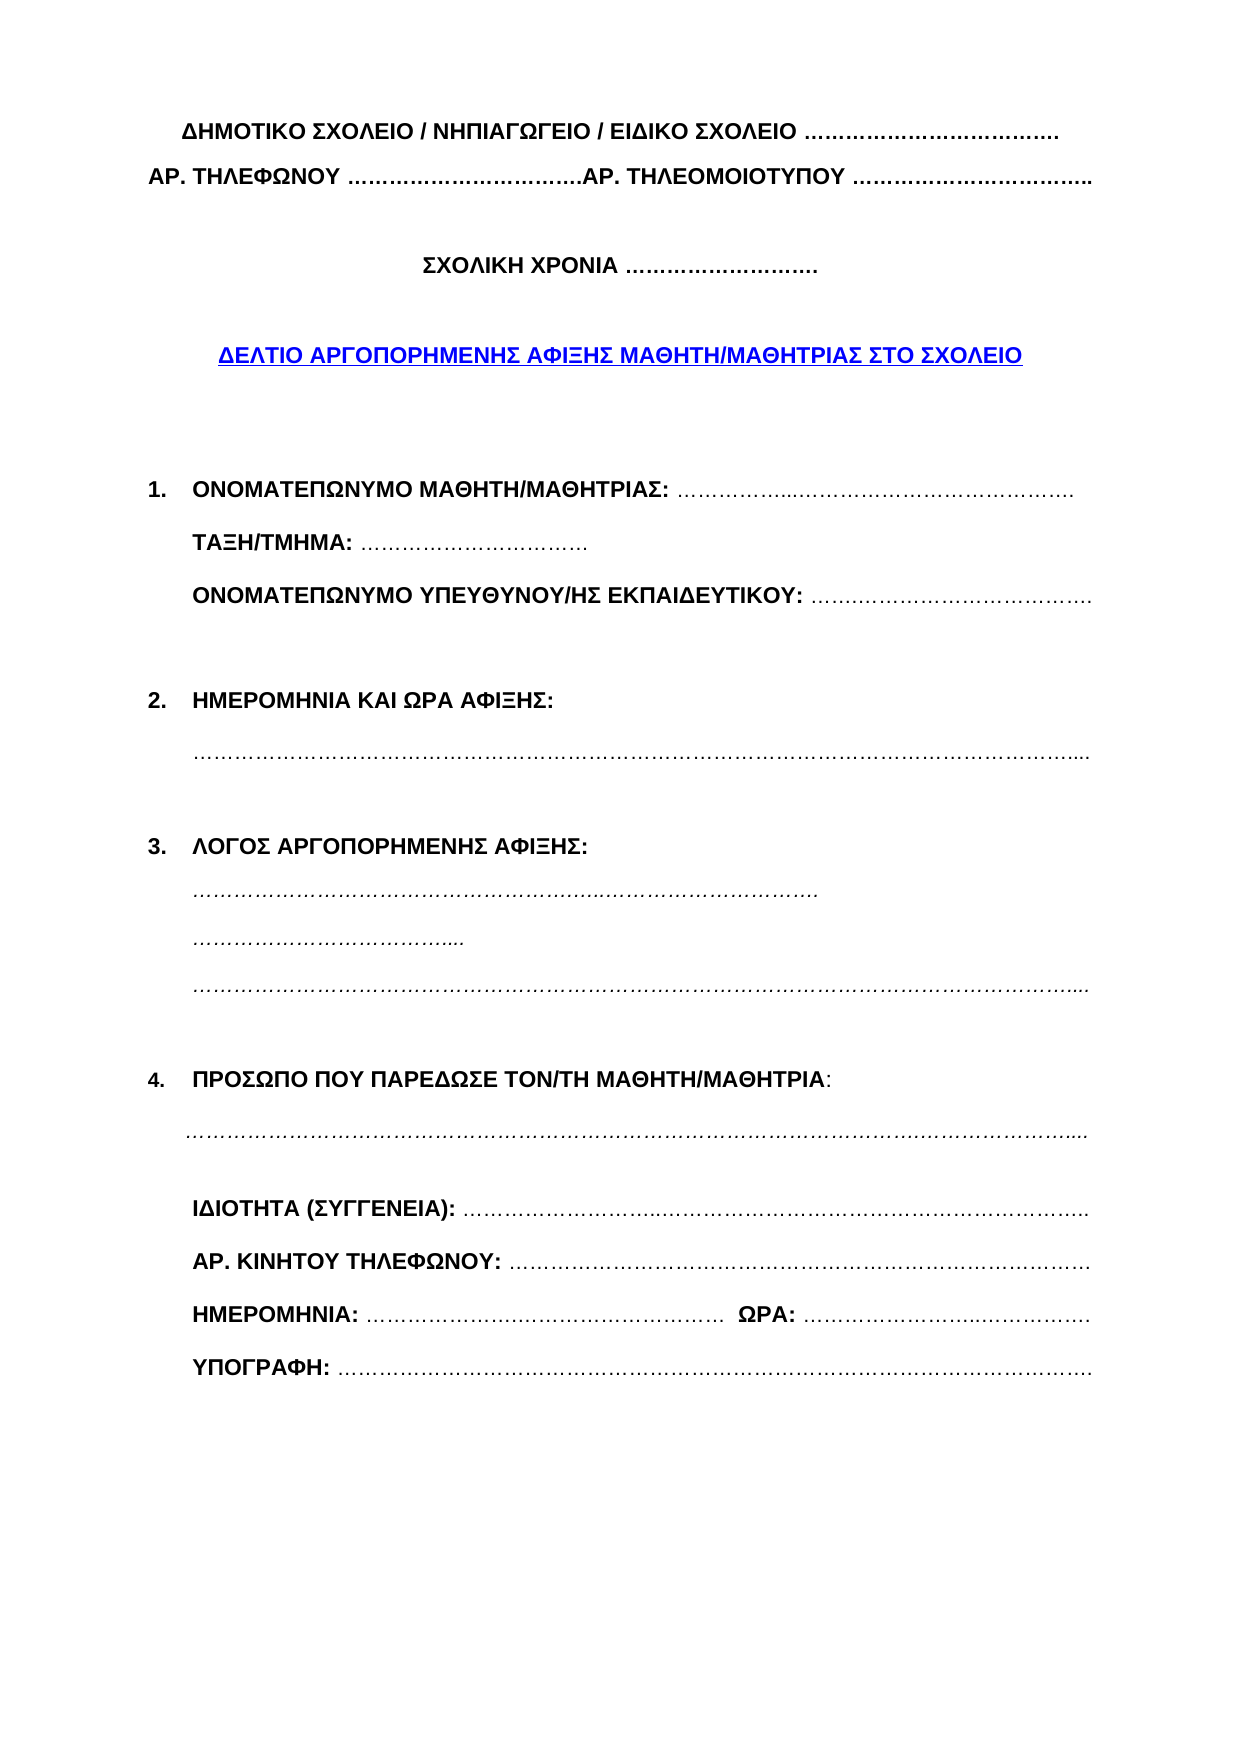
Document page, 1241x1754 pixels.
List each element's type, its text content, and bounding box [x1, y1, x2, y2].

text ……………………………………………………………………………………………………………….... [192, 973, 1092, 997]
text ……………………………………………………………………………………………………………….... [192, 740, 1092, 764]
text ΔΗΜΟΤΙΚΟ ΣΧΟΛΕΙΟ / ΝΗΠΙΑΓΩΓΕΙΟ / ΕΙΔΙΚΟ ΣΧΟΛΕΙΟ ………………………………. [148, 118, 1092, 144]
text …………………………………………………………………………………………….………………….... [185, 1119, 1092, 1143]
text ΗΜΕΡΟΜΗΝΙΑ: ………………….………………………… ΩΡΑ: ……………………..……………. [148, 1301, 1092, 1327]
text ΔΕΛΤΙΟ ΑΡΓΟΠΟΡΗΜΕΝΗΣ ΑΦΙΞΗΣ ΜΑΘΗΤΗ/ΜΑΘΗΤΡΙΑΣ ΣΤΟ ΣΧΟΛΕΙΟ [148, 342, 1093, 368]
text ΟΝΟΜΑΤΕΠΩΝΥΜΟ ΥΠΕΥΘΥΝΟΥ/ΗΣ ΕΚΠΑΙΔΕΥΤΙΚΟΥ: …….……………………………. [192, 582, 1092, 608]
text ΥΠΟΓΡΑΦΗ: ………………………………………………………………………………………………. [148, 1353, 1092, 1380]
text ΤΑΞΗ/ΤΜΗΜΑ: …………………………… [192, 529, 1092, 556]
list ΗΜΕΡΟΜΗΝΙΑ ΚΑΙ ΩΡΑ ΑΦΙΞΗΣ: [148, 687, 1092, 714]
text ΑΡ. ΤΗΛΕΦΩΝΟΥ …………………………….ΑΡ. ΤΗΛΕΟΜΟΙΟΤΥΠΟΥ …………………………….. [148, 163, 1092, 189]
list ΛΟΓΟΣ ΑΡΓΟΠΟΡΗΜΕΝΗΣ ΑΦΙΞΗΣ: [148, 833, 1092, 859]
text ΙΔΙΟΤΗΤΑ (ΣΥΓΓΕΝΕΙΑ): ………………………..…………………………………………………….. [192, 1195, 1092, 1222]
list ΟΝΟΜΑΤΕΠΩΝΥΜΟ ΜΑΘΗΤΗ/ΜΑΘΗΤΡΙΑΣ: ……………...…………………………………. [148, 476, 1092, 503]
text ΣΧΟΛΙΚΗ ΧΡΟΝΙΑ ………………………. [148, 252, 1092, 279]
text ΑΡ. ΚΙΝΗΤΟΥ ΤΗΛΕΦΩΝΟΥ: ………………………………………………………………………… [148, 1248, 1092, 1274]
text ……………………………………………….…..………………………….……………………………….... [192, 877, 1092, 949]
list ΠΡΟΣΩΠΟ ΠΟΥ ΠΑΡΕΔΩΣΕ ΤΟΝ/ΤΗ ΜΑΘΗΤΗ/ΜΑΘΗΤΡΙΑ: [148, 1066, 1092, 1092]
